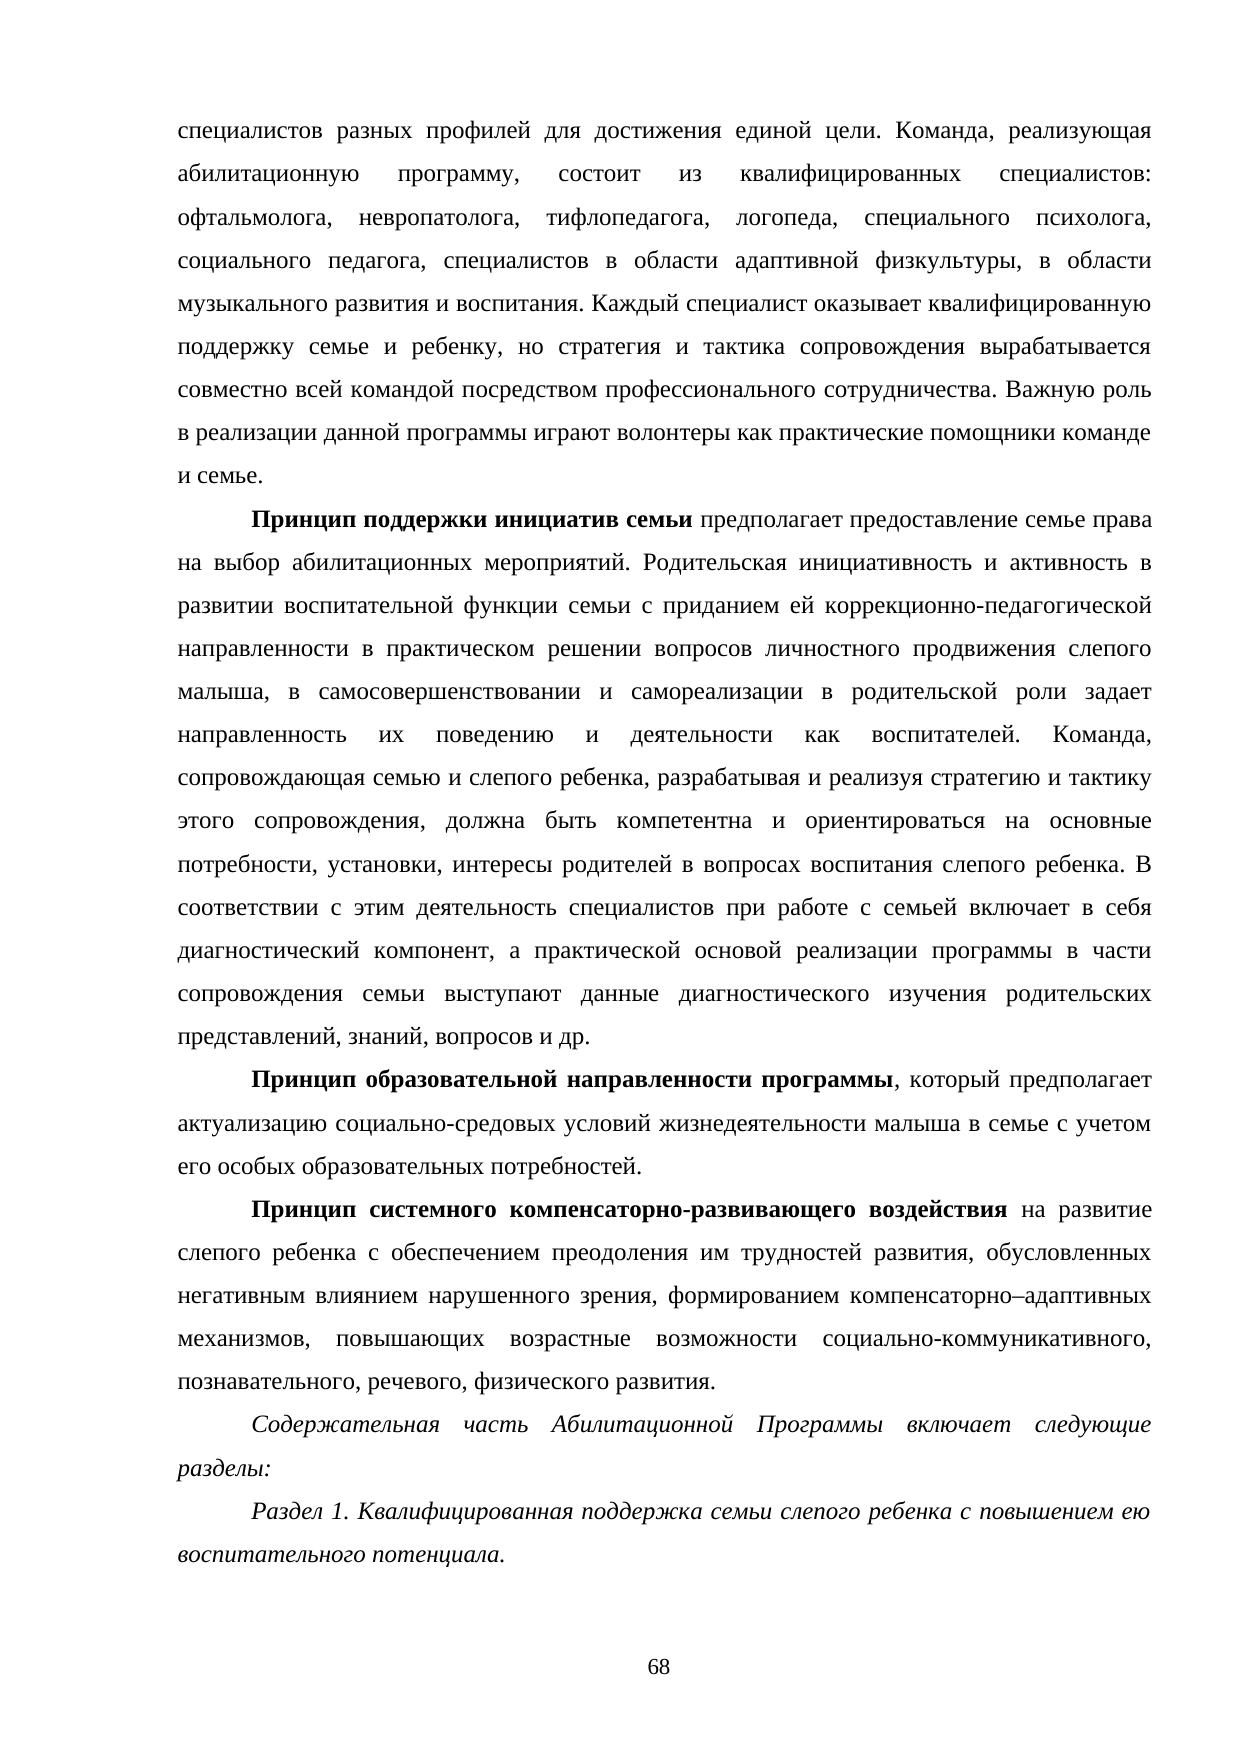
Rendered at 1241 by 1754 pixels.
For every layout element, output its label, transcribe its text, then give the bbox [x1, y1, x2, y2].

text Раздел 1. Квалифицированная поддержка семьи слепого ребенка с повышением ею воспитательного потенциала. [177, 1496, 1152, 1568]
text Содержательная часть Абилитационной Программы включает следующие разделы: [177, 1409, 1152, 1481]
text специалистов разных профилей для достижения единой цели. Команда, реализующая абилитационную программу, состоит из квалифицированных специалистов: офтальмолога, невропатолога, тифлопедагога, логопеда, специального психолога, социального педагога, специалистов в области адаптивной физкультуры, в области музыкального развития и воспитания. Каждый специалист оказывает квалифицированную поддержку семье и ребенку, но стратегия и тактика сопровождения вырабатывается совместно всей командой посредством профессионального сотрудничества. Важную роль в реализации данной программы играют волонтеры как практические помощники команде и семье. [177, 115, 1152, 489]
text Принцип системного компенсаторно-развивающего воздействия на развитие слепого ребенка с обеспечением преодоления им трудностей развития, обусловленных негативным влиянием нарушенного зрения, формированием компенсаторно–адаптивных механизмов, повышающих возрастные возможности социально-коммуникативного, познавательного, речевого, физического развития. [177, 1194, 1152, 1395]
text Принцип поддержки инициатив семьи предполагает предоставление семье права на выбор абилитационных мероприятий. Родительская инициативность и активность в развитии воспитательной функции семьи с приданием ей коррекционно-педагогической направленности в практическом решении вопросов личностного продвижения слепого малыша, в самосовершенствовании и самореализации в родительской роли задает направленность их поведению и деятельности как воспитателей. Команда, сопровождающая семью и слепого ребенка, разрабатывая и реализуя стратегию и тактику этого сопровождения, должна быть компетентна и ориентироваться на основные потребности, установки, интересы родителей в вопросах воспитания слепого ребенка. В соответствии с этим деятельность специалистов при работе с семьей включает в себя диагностический компонент, а практической основой реализации программы в части сопровождения семьи выступают данные диагностического изучения родительских представлений, знаний, вопросов и др. [177, 504, 1153, 1050]
text Принцип образовательной направленности программы, который предполагает актуализацию социально-средовых условий жизнедеятельности малыша в семье с учетом его особых образовательных потребностей. [177, 1064, 1152, 1179]
